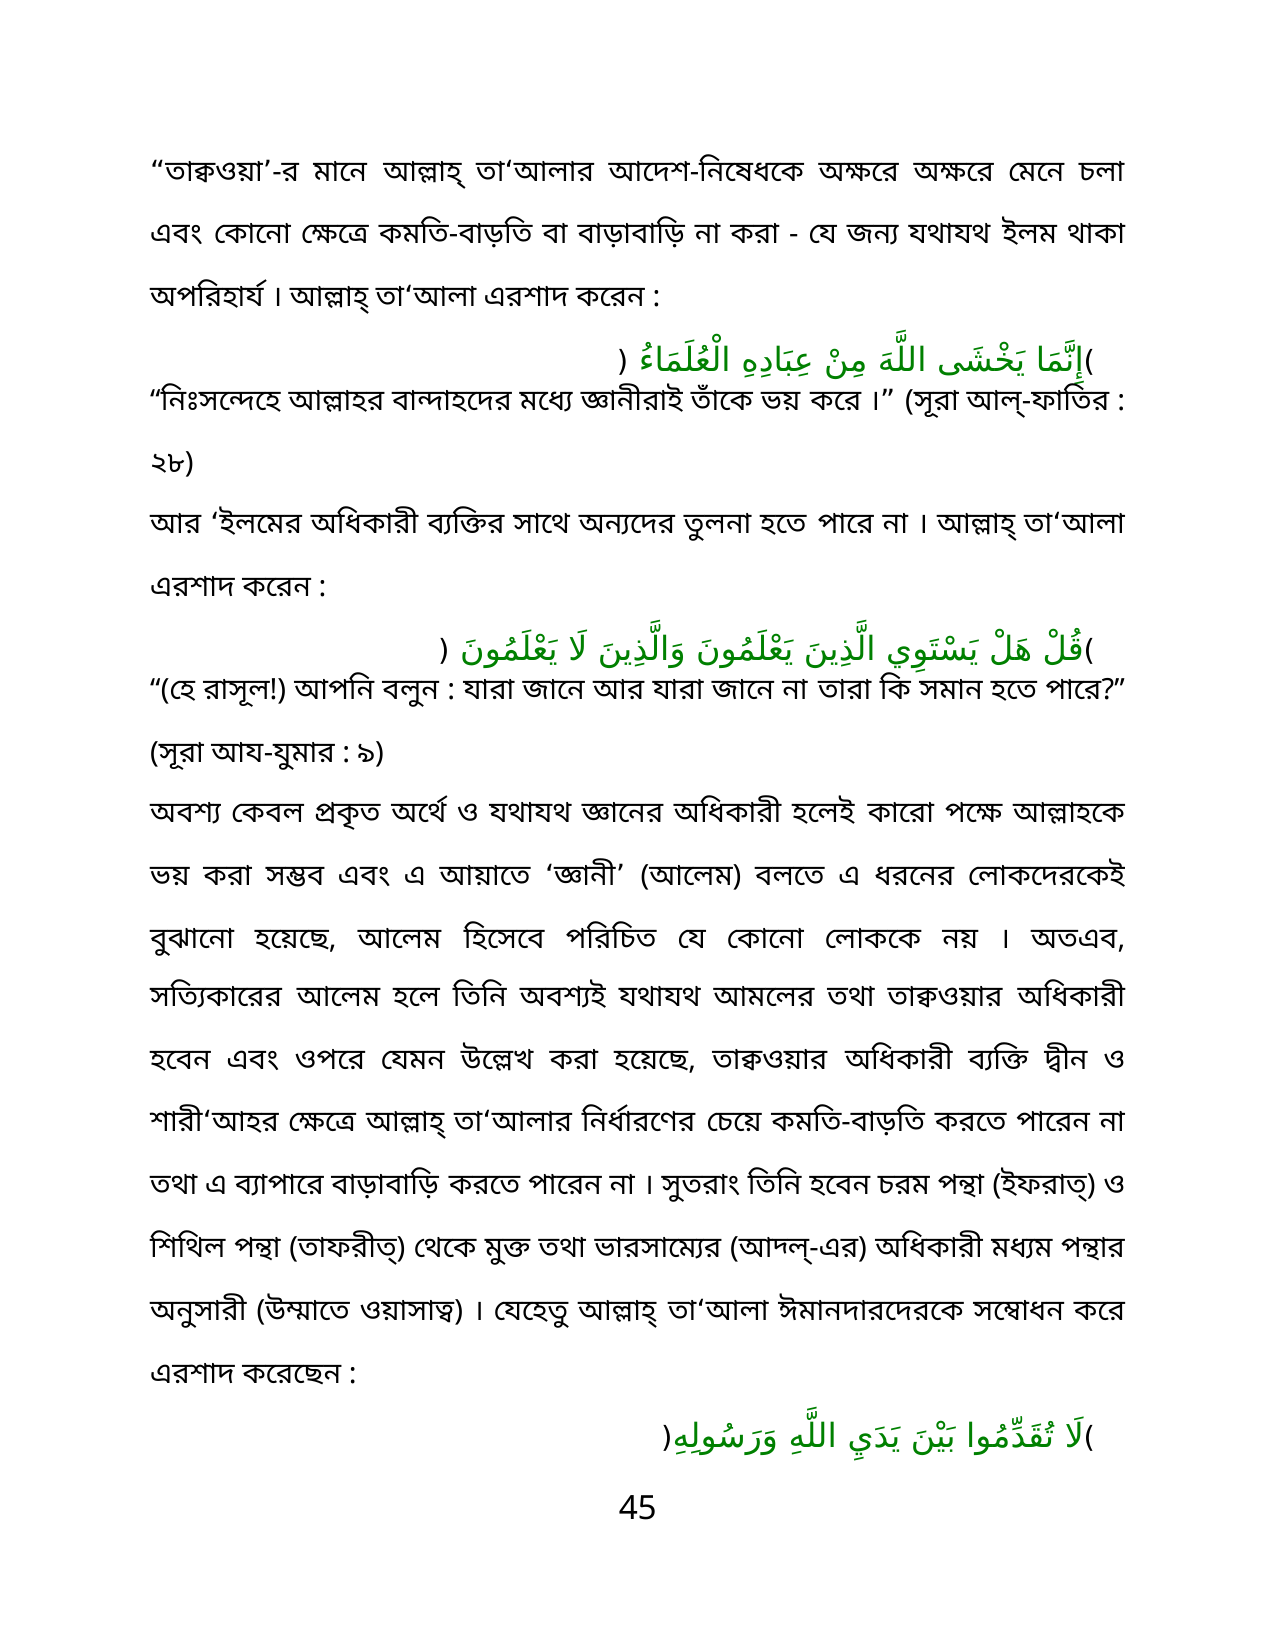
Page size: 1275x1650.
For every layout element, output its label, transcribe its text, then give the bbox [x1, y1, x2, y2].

text আর ‘ইলমের অধিকারী ব্যক্তির সাথে অন্যদের তুলনা হতে পারে না । আল্লাহ্ তা‘আলা এরশাদ করেন : [150, 506, 1125, 608]
text অবশ্য কেবল প্রকৃত অর্থে ও যথাযথ জ্ঞানের অধিকারী হলেই কারো পক্ষে আল্লাহকে ভয় করা সম্ভব এবং এ আয়াতে ‘জ্ঞানী’ (আলেম) বলতে এ ধরনের লোকদেরকেই বুঝানো হয়েছে, আলেম হিসেবে পরিচিত যে কোনো লোককে নয় । অতএব, সত্যিকারের আলেম হলে তিনি অবশ্যই যথাযথ আমলের তথা তাক্বওয়ার অধিকারী হবেন এবং ওপরে যেমন উল্লেখ করা হয়েছে, তাক্বওয়ার অধিকারী ব্যক্তি দ্বীন ও শারী‘আহর ক্ষেত্রে আল্লাহ্ তা‘আলার নির্ধারণের চেয়ে কমতি-বাড়তি করতে পারেন না তথা এ ব্যাপারে বাড়াবাড়ি করতে পারেন না । সুতরাং তিনি হবেন চরম পন্থা (ইফরাত্) ও শিথিল পন্থা (তাফরীত্) থেকে মুক্ত তথা ভারসাম্যের (আদ্ল্-এর) অধিকারী মধ্যম পন্থার অনুসারী (উম্মাতে ওয়াসাত্ব) । যেহেতু আল্লাহ্ তা‘আলা ঈমানদারদেরকে সম্বোধন করে এরশাদ করেছেন : [150, 796, 1125, 1395]
text )قُلْ هَلْ يَسْتَوِي الَّذِينَ يَعْلَمُونَ وَالَّذِينَ لَا يَعْلَمُونَ ( [150, 629, 1125, 668]
text “নিঃসন্দেহে আল্লাহর বান্দাহদের মধ্যে জ্ঞানীরাই তাঁকে ভয় করে ।” (সূরা আল্-ফাতির : ২৮) [150, 379, 1125, 485]
text )إِنَّمَا يَخْشَى اللَّهَ مِنْ عِبَادِهِ الْعُلَمَاءُ ( [150, 340, 1125, 379]
text )لَا تُقَدِّمُوا بَيْنَ يَدَيِ اللَّهِ وَرَسُولِهِ( [150, 1416, 1125, 1455]
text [150, 150, 1125, 319]
text “(হে রাসূল!) আপনি বলুন : যারা জানে আর যারা জানে না তারা কি সমান হতে পারে?” (সূরা আয-যুমার : ৯) [150, 668, 1125, 774]
